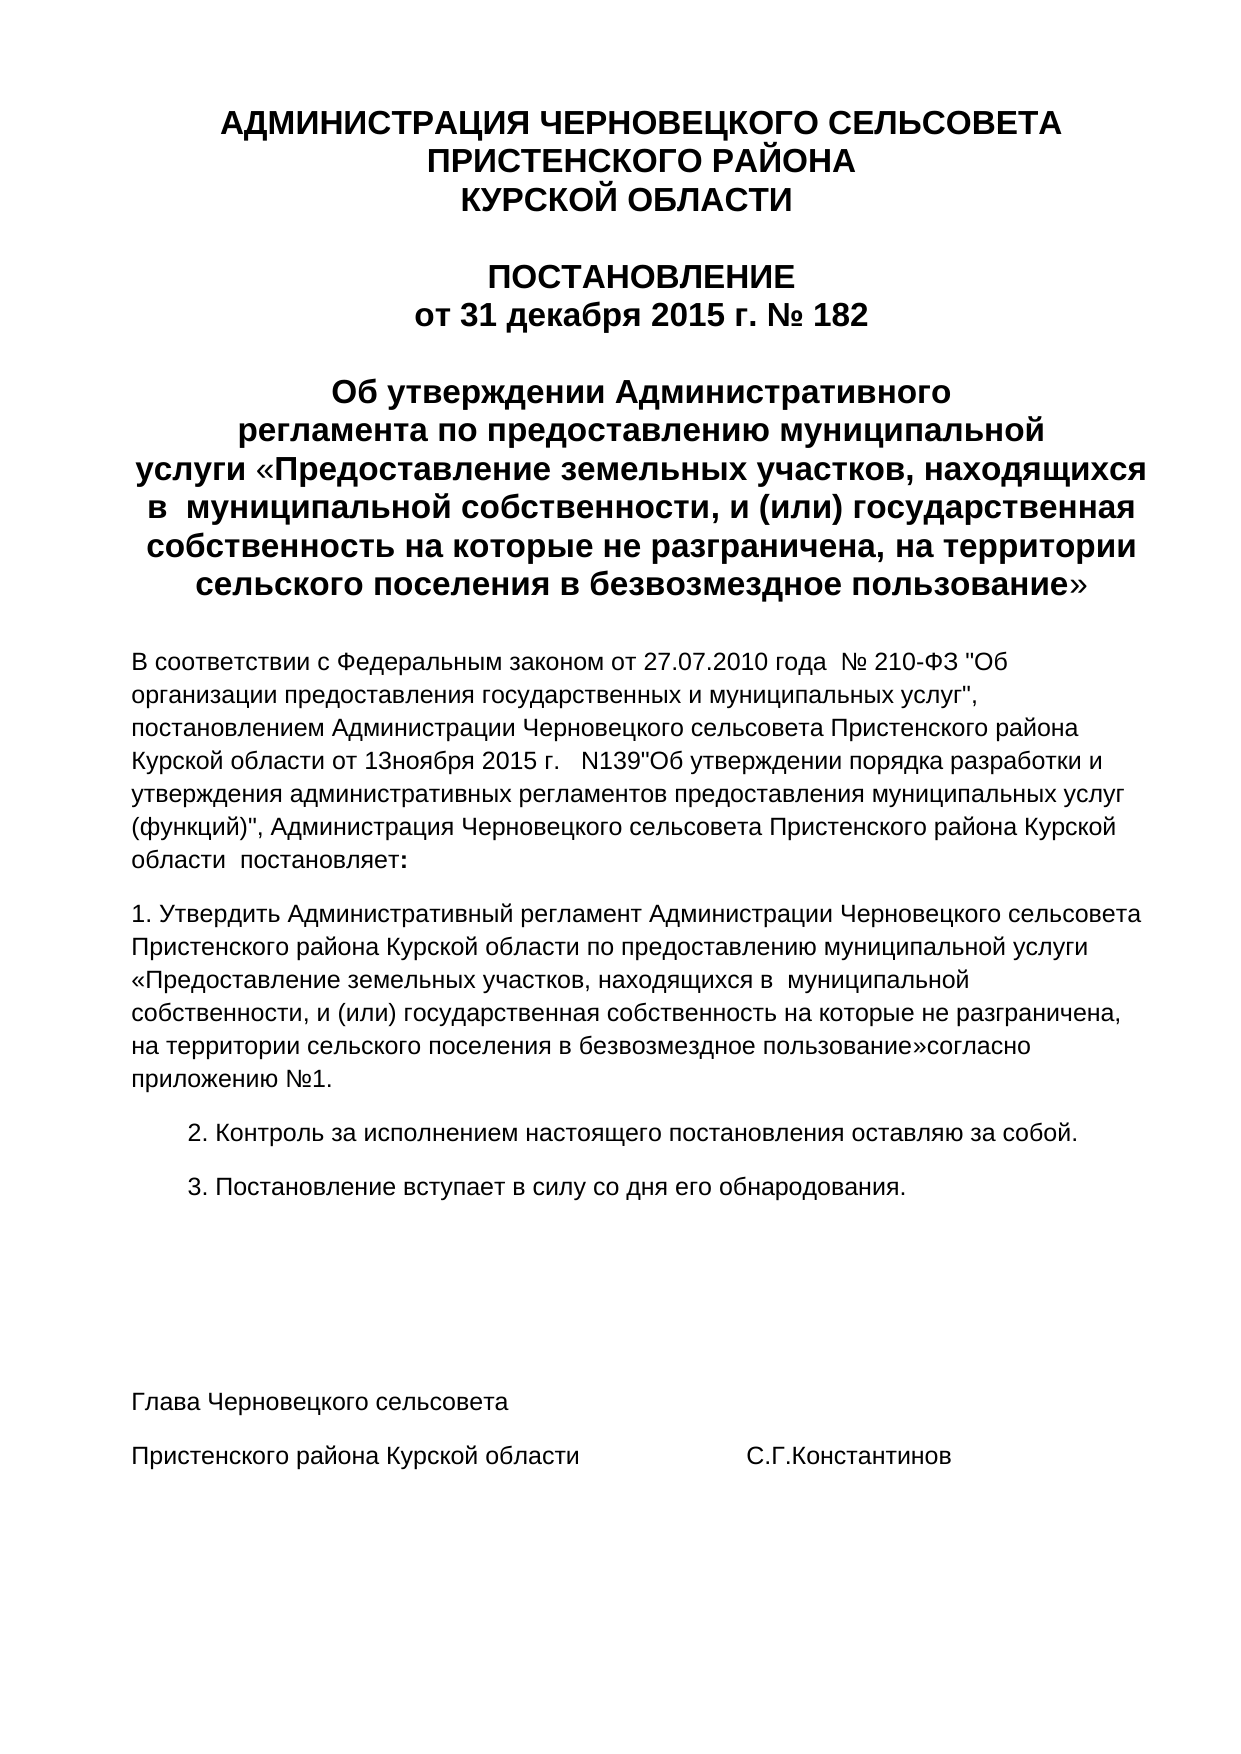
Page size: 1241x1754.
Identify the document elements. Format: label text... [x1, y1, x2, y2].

text 3. Постановление вступает в силу со дня его обнародования. [131, 1172, 1152, 1200]
text АДМИНИСТРАЦИЯ ЧЕРНОВЕЦКОГО СЕЛЬСОВЕТА [131, 103, 1152, 141]
text 1. Утвердить Административный регламент Администрации Черновецкого сельсовета Пристенского района Курской области по предоставлению муниципальной услуги «Предоставление земельных участков, находящихся в муниципальной собственности, и (или) государственная собственность на которые не разграничена, на территории сельского поселения в безвозмездное пользование»согласно приложению №1. [131, 899, 1152, 1093]
text Глава Черновецкого сельсовета [131, 1387, 1152, 1416]
text КУРСКОЙ ОБЛАСТИ [43, 180, 1166, 218]
text 2. Контроль за исполнением настоящего постановления оставляю за собой. [131, 1118, 1152, 1146]
text услуги «Предоставление земельных участков, находящихся в муниципальной собственности, и (или) государственная собственность на которые не разграничена, на территории сельского поселения в безвозмездное пользование» [131, 449, 1152, 603]
text Пристенского района Курской области С.Г.Константинов [131, 1441, 1152, 1469]
text регламента по предоставлению муниципальной [131, 410, 1152, 449]
text от 31 декабря 2015 г. № 182 [131, 295, 1152, 333]
text ПОСТАНОВЛЕНИЕ [131, 257, 1152, 295]
text Об утверждении Административного [131, 372, 1152, 410]
text ПРИСТЕНСКОГО РАЙОНА [131, 141, 1152, 180]
text В соответствии с Федеральным законом от 27.07.2010 года № 210-ФЗ "Об организации предоставления государственных и муниципальных услуг", постановлением Администрации Черновецкого сельсовета Пристенского района Курской области от 13ноября 2015 г. N139"Об утверждении порядка разработки и утверждения административных регламентов предоставления муниципальных услуг (функций)", Администрация Черновецкого сельсовета Пристенского района Курской области постановляет: [131, 647, 1152, 874]
